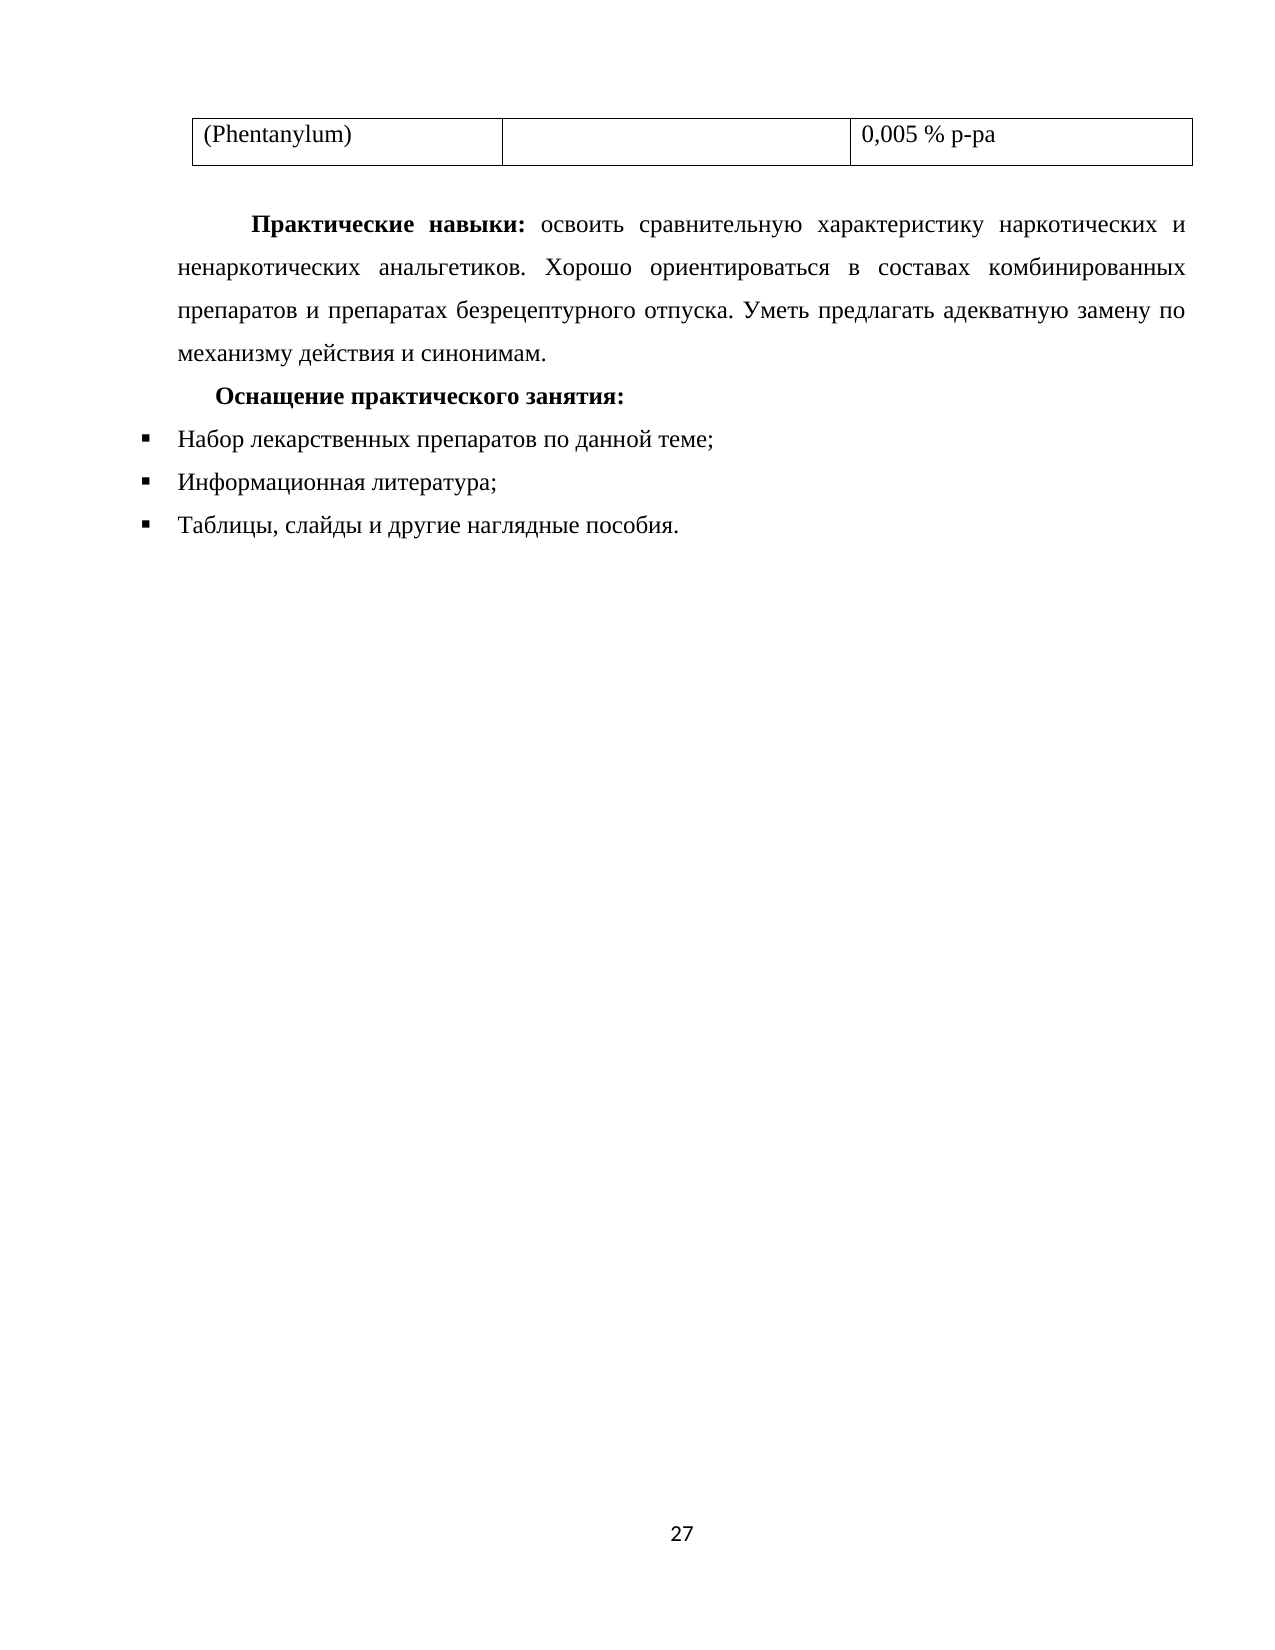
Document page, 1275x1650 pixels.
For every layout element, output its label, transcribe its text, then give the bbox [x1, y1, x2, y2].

list Набор лекарственных препаратов по данной теме; [140, 424, 1186, 453]
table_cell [851, 119, 1192, 164]
list Информационная литература; [140, 467, 1186, 496]
text Практические навыки: освоить сравнительную характеристику наркотических и ненаркотических анальгетиков. Хорошо ориентироваться в составах комбинированных препаратов и препаратах безрецептурного отпуска. Уметь предлагать адекватную замену по механизму действия и синонимам. [177, 209, 1186, 367]
list Таблицы, слайды и другие наглядные пособия. [140, 511, 1186, 539]
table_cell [193, 119, 502, 164]
text Оснащение практического занятия: [177, 381, 1186, 410]
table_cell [503, 119, 850, 164]
